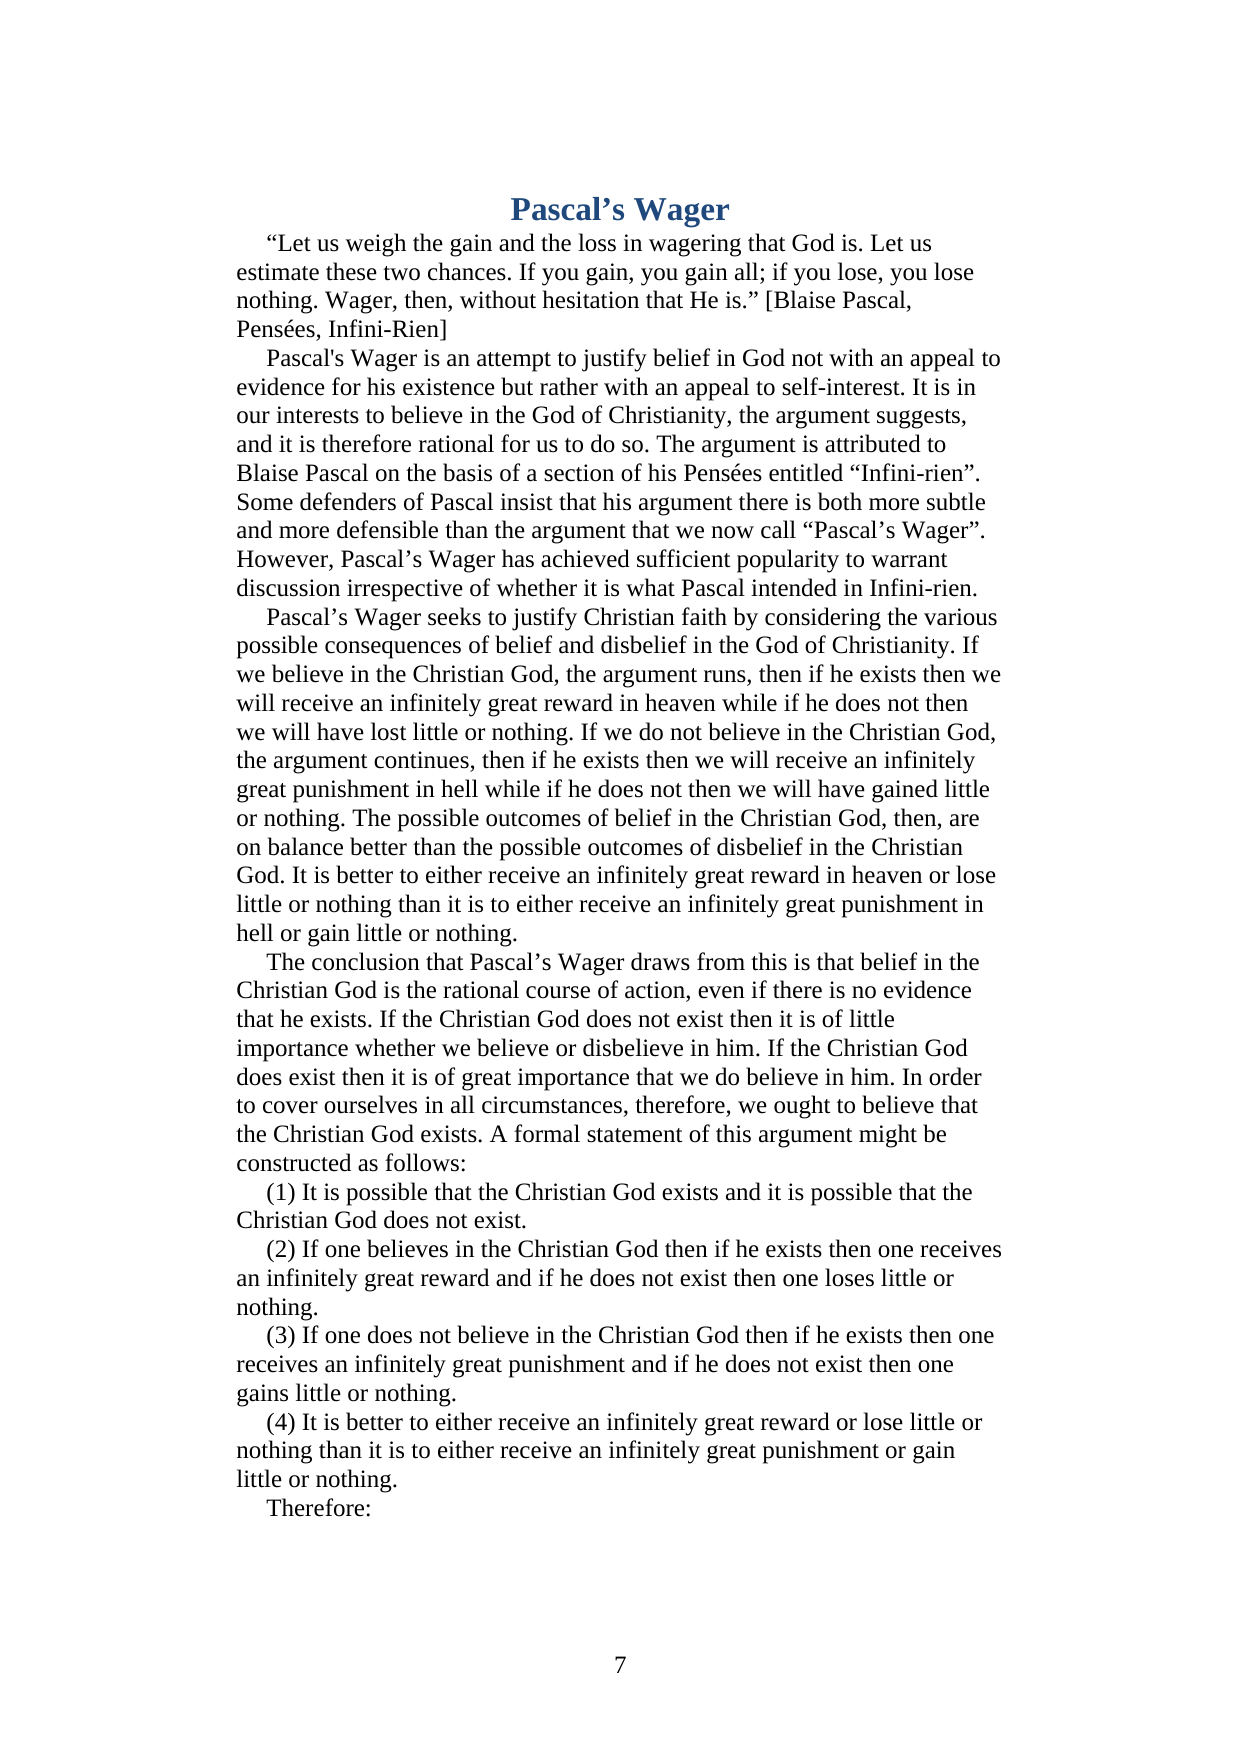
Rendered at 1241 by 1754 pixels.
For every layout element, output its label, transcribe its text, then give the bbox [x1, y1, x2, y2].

text The conclusion that Pascal’s Wager draws from this is that belief in the Christian God is the rational course of action, even if there is no evidence that he exists. If the Christian God does not exist then it is of little importance whether we believe or disbelieve in him. If the Christian God does exist then it is of great importance that we do believe in him. In order to cover ourselves in all circumstances, therefore, we ought to believe that the Christian God exists. A formal statement of this argument might be constructed as follows: [236, 947, 1004, 1177]
text “Let us weigh the gain and the loss in wagering that God is. Let us estimate these two chances. If you gain, you gain all; if you lose, you lose nothing. Wager, then, without hesitation that He is.” [Blaise Pascal, Pensées, Infini-Rien] [236, 228, 1004, 343]
text (1) It is possible that the Christian God exists and it is possible that the Christian God does not exist. [236, 1177, 1004, 1234]
subtitle Pascal’s Wager [236, 190, 1004, 228]
text Pascal's Wager is an attempt to justify belief in God not with an appeal to evidence for his existence but rather with an appeal to self-interest. It is in our interests to believe in the God of Christianity, the argument suggests, and it is therefore rational for us to do so. The argument is attributed to Blaise Pascal on the basis of a section of his Pensées entitled “Infini-rien”. Some defenders of Pascal insist that his argument there is both more subtle and more defensible than the argument that we now call “Pascal’s Wager”. However, Pascal’s Wager has achieved sufficient popularity to warrant discussion irrespective of whether it is what Pascal intended in Infini-rien. [236, 343, 1004, 602]
text (4) It is better to either receive an infinitely great reward or lose little or nothing than it is to either receive an infinitely great punishment or gain little or nothing. [236, 1407, 1004, 1493]
text Pascal’s Wager seeks to justify Christian faith by considering the various possible consequences of belief and disbelief in the God of Christianity. If we believe in the Christian God, the argument runs, then if he exists then we will receive an infinitely great reward in heaven while if he does not then we will have lost little or nothing. If we do not believe in the Christian God, the argument continues, then if he exists then we will receive an infinitely great punishment in hell while if he does not then we will have gained little or nothing. The possible outcomes of belief in the Christian God, then, are on balance better than the possible outcomes of disbelief in the Christian God. It is better to either receive an infinitely great reward in heaven or lose little or nothing than it is to either receive an infinitely great punishment in hell or gain little or nothing. [236, 602, 1004, 947]
text (3) If one does not believe in the Christian God then if he exists then one receives an infinitely great punishment and if he does not exist then one gains little or nothing. [236, 1321, 1004, 1407]
text Therefore: [236, 1493, 1004, 1522]
text (2) If one believes in the Christian God then if he exists then one receives an infinitely great reward and if he does not exist then one loses little or nothing. [236, 1234, 1004, 1321]
